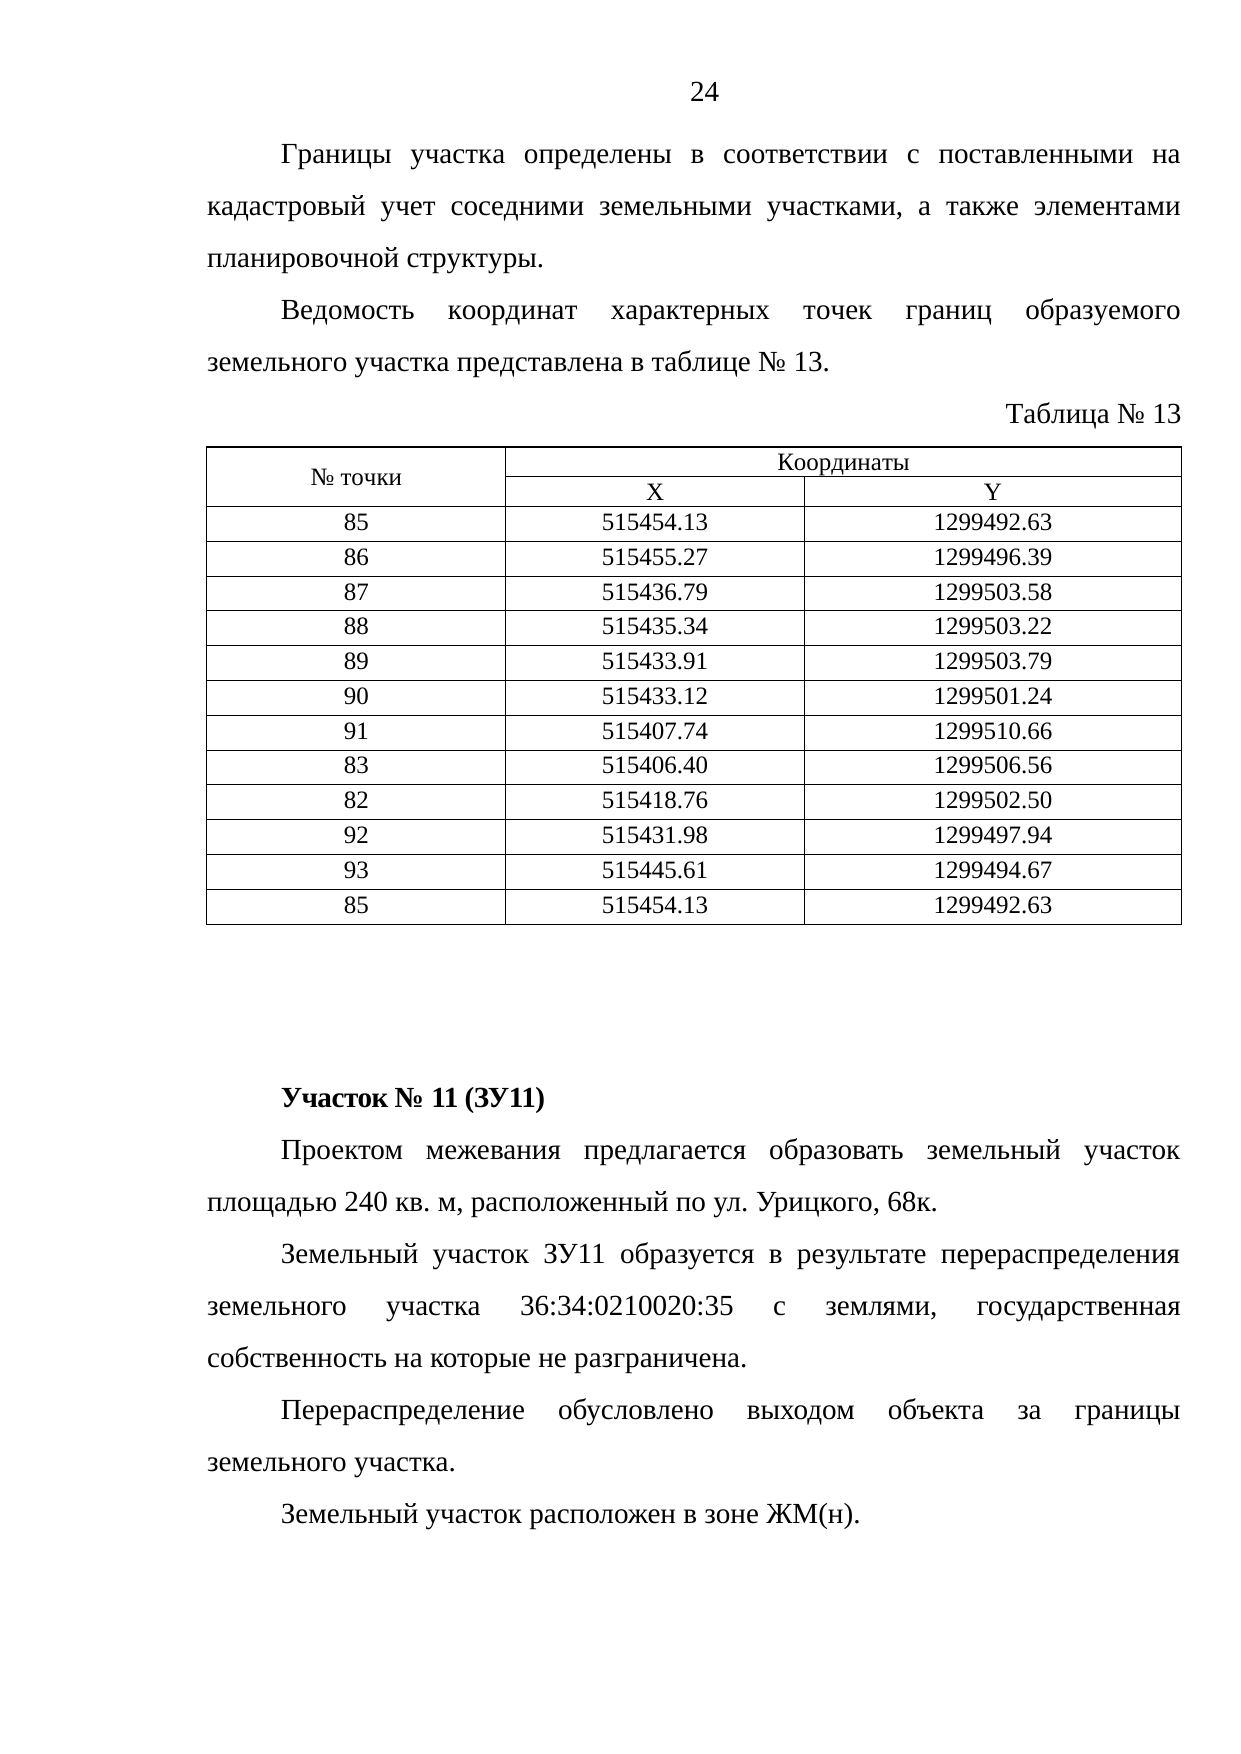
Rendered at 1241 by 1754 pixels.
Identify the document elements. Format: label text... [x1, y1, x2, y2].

table_cell 1299503.22 [805, 611, 1181, 645]
table_cell 515406.40 [506, 751, 804, 784]
table_header Координаты [506, 448, 1181, 476]
table_cell 87 [207, 577, 505, 610]
table_cell 1299492.63 [805, 507, 1181, 541]
table_cell 515433.12 [506, 681, 804, 715]
table_cell 515433.91 [506, 646, 804, 680]
text Участок № 11 (ЗУ11) [207, 1080, 1181, 1114]
table_cell X [506, 477, 804, 506]
table_cell 1299494.67 [805, 855, 1181, 889]
table_cell 82 [207, 785, 505, 819]
table_cell 515431.98 [506, 820, 804, 854]
table_header № точки [207, 448, 505, 506]
table_cell 83 [207, 751, 505, 784]
table_cell 515407.74 [506, 716, 804, 749]
table_cell 515436.79 [506, 577, 804, 610]
table_cell 86 [207, 542, 505, 576]
table_cell 85 [207, 890, 505, 923]
table_cell 1299506.56 [805, 751, 1181, 784]
table_cell 1299496.39 [805, 542, 1181, 576]
table_cell 91 [207, 716, 505, 749]
table_cell 89 [207, 646, 505, 680]
table_cell 1299502.50 [805, 785, 1181, 819]
table_cell 1299510.66 [805, 716, 1181, 749]
table_cell 1299503.79 [805, 646, 1181, 680]
text Таблица № 13 [207, 396, 1181, 429]
table_cell 515435.34 [506, 611, 804, 645]
table_cell 1299503.58 [805, 577, 1181, 610]
table_cell 515454.13 [506, 890, 804, 923]
table_cell 1299492.63 [805, 890, 1181, 923]
text Проектом межевания предлагается образовать земельный участок площадью 240 кв. м, расположенный по ул. Урицкого, 68к. [207, 1132, 1181, 1218]
text Ведомость координат характерных точек границ образуемого земельного участка представлена в таблице № 13. [207, 292, 1181, 378]
table_cell 515418.76 [506, 785, 804, 819]
text Границы участка определены в соответствии с поставленными на кадастровый учет соседними земельными участками, а также элементами планировочной структуры. [207, 136, 1181, 274]
table_cell 1299501.24 [805, 681, 1181, 715]
table_cell 88 [207, 611, 505, 645]
table_cell 515445.61 [506, 855, 804, 889]
table_cell 85 [207, 507, 505, 541]
text Земельный участок расположен в зоне ЖМ(н). [207, 1496, 1181, 1530]
table_cell 90 [207, 681, 505, 715]
table_cell 1299497.94 [805, 820, 1181, 854]
text Земельный участок ЗУ11 образуется в результате перераспределения земельного участка 36:34:0210020:35 с землями, государственная собственность на которые не разграничена. [207, 1236, 1181, 1374]
table_cell 515455.27 [506, 542, 804, 576]
table_cell 515454.13 [506, 507, 804, 541]
text Перераспределение обусловлено выходом объекта за границы земельного участка. [207, 1392, 1181, 1478]
table_cell Y [805, 477, 1181, 506]
table_cell 92 [207, 820, 505, 854]
table_cell 93 [207, 855, 505, 889]
